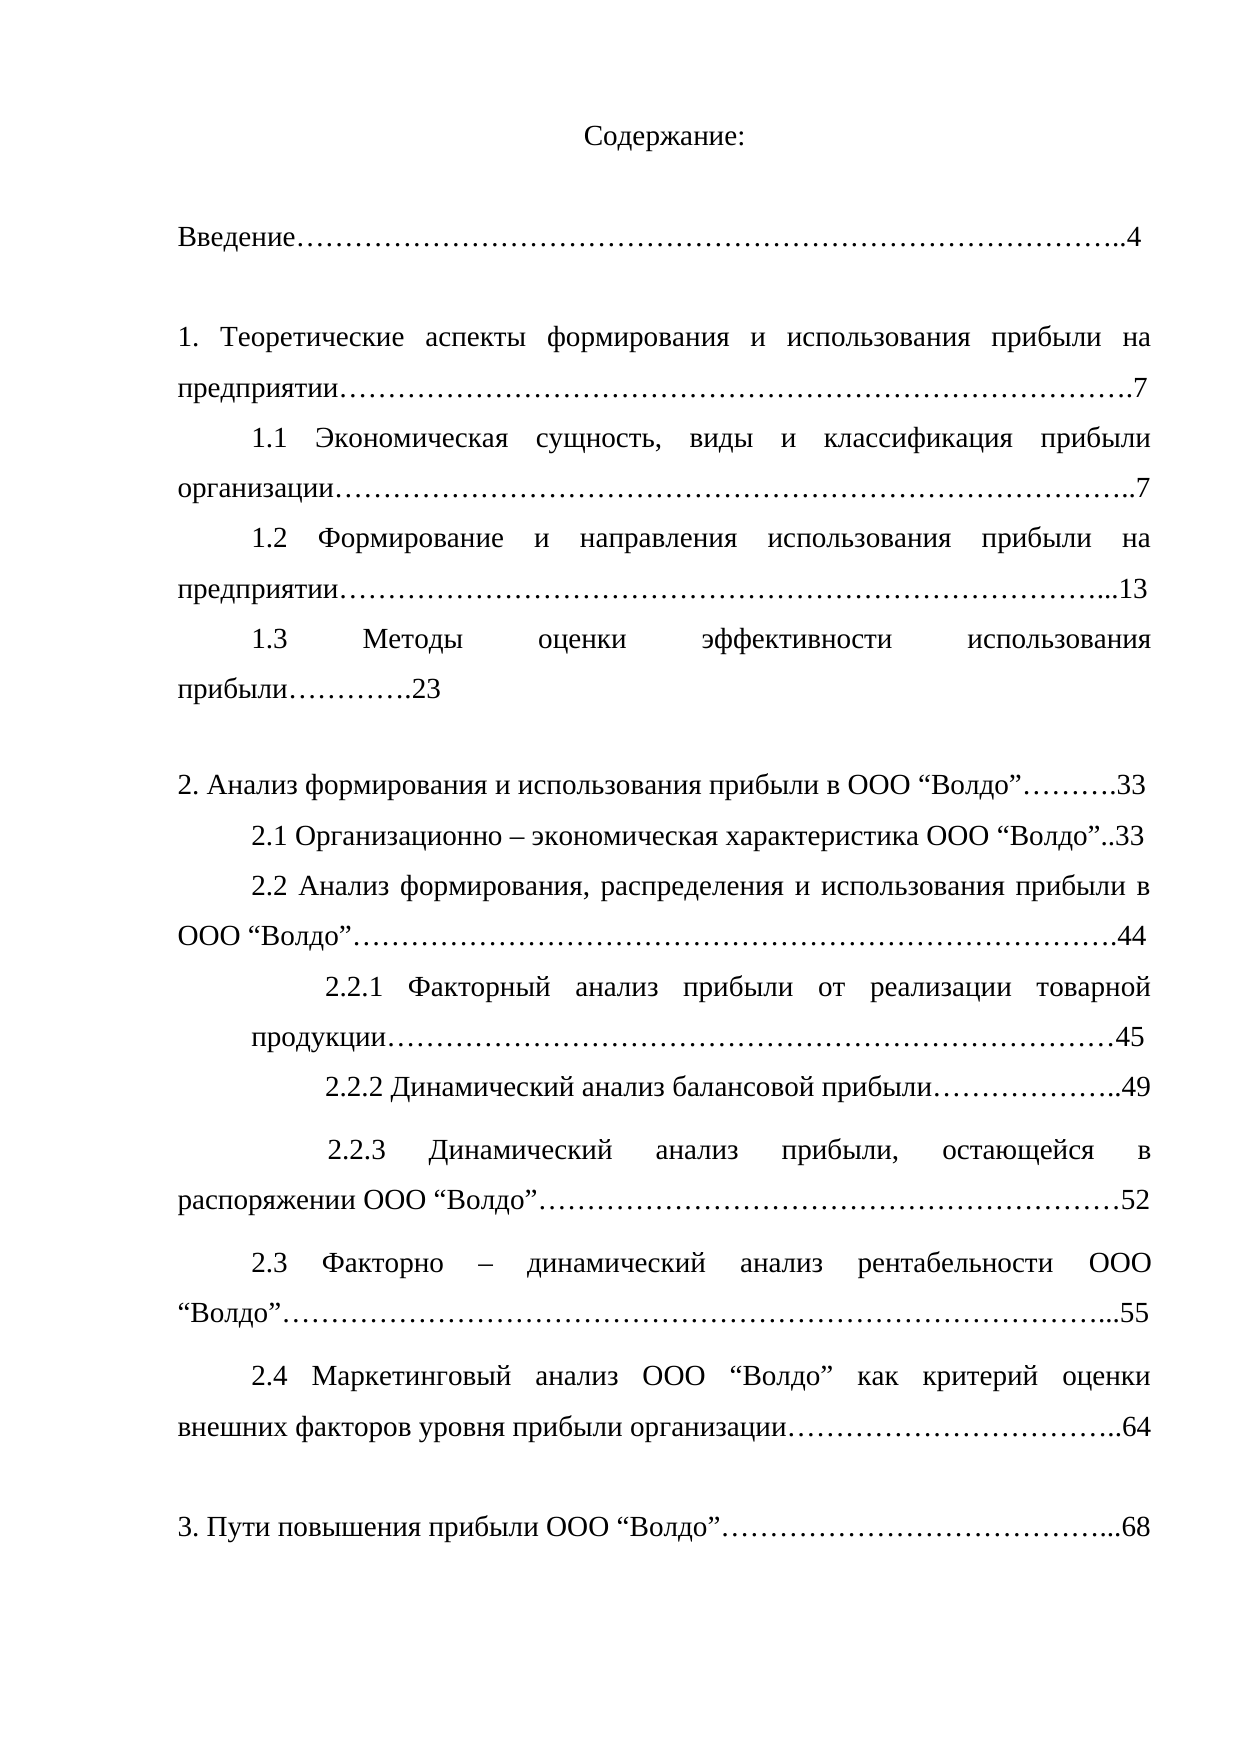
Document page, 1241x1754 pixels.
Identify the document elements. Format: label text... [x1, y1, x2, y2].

text Введение…………………………………………………………………………..4 [177, 219, 1152, 252]
text Содержание: [177, 118, 1152, 152]
text 1.1 Экономическая сущность, виды и классификация прибыли организации………………………………………………………………………..7 [177, 420, 1152, 504]
text 1. Теоретические аспекты формирования и использования прибыли на предприятии……………………………………………………………………….7 [177, 319, 1152, 403]
text 2.2 Анализ формирования, распределения и использования прибыли в ООО “Волдо”…………………………………………………………………….44 [177, 868, 1152, 952]
text 2.3 Факторно – динамический анализ рентабельности ООО “Волдо”…………………………………………………………………………...55 [177, 1245, 1152, 1329]
text 1.2 Формирование и направления использования прибыли на предприятии……………………………………………………………………...13 [177, 521, 1152, 604]
text 2.2.2 Динамический анализ балансовой прибыли………………..49 [251, 1069, 1152, 1103]
text 3. Пути повышения прибыли ООО “Волдо”…………………………………...68 [177, 1509, 1152, 1543]
text 1.3 Методы оценки эффективности использования прибыли………….23 [177, 621, 1152, 705]
text 2.2.1 Факторный анализ прибыли от реализации товарной продукции…………………………………………………………………45 [251, 969, 1152, 1052]
text 2. Анализ формирования и использования прибыли в ООО “Волдо”……….33 [177, 767, 1152, 801]
text 2.2.3 Динамический анализ прибыли, остающейся в распоряжении ООО “Волдо”……………………………………………………52 [177, 1132, 1152, 1216]
text 2.4 Маркетинговый анализ ООО “Волдо” как критерий оценки внешних факторов уровня прибыли организации……………………………..64 [177, 1358, 1152, 1442]
text 2.1 Организационно – экономическая характеристика ООО “Волдо”..33 [177, 818, 1152, 851]
